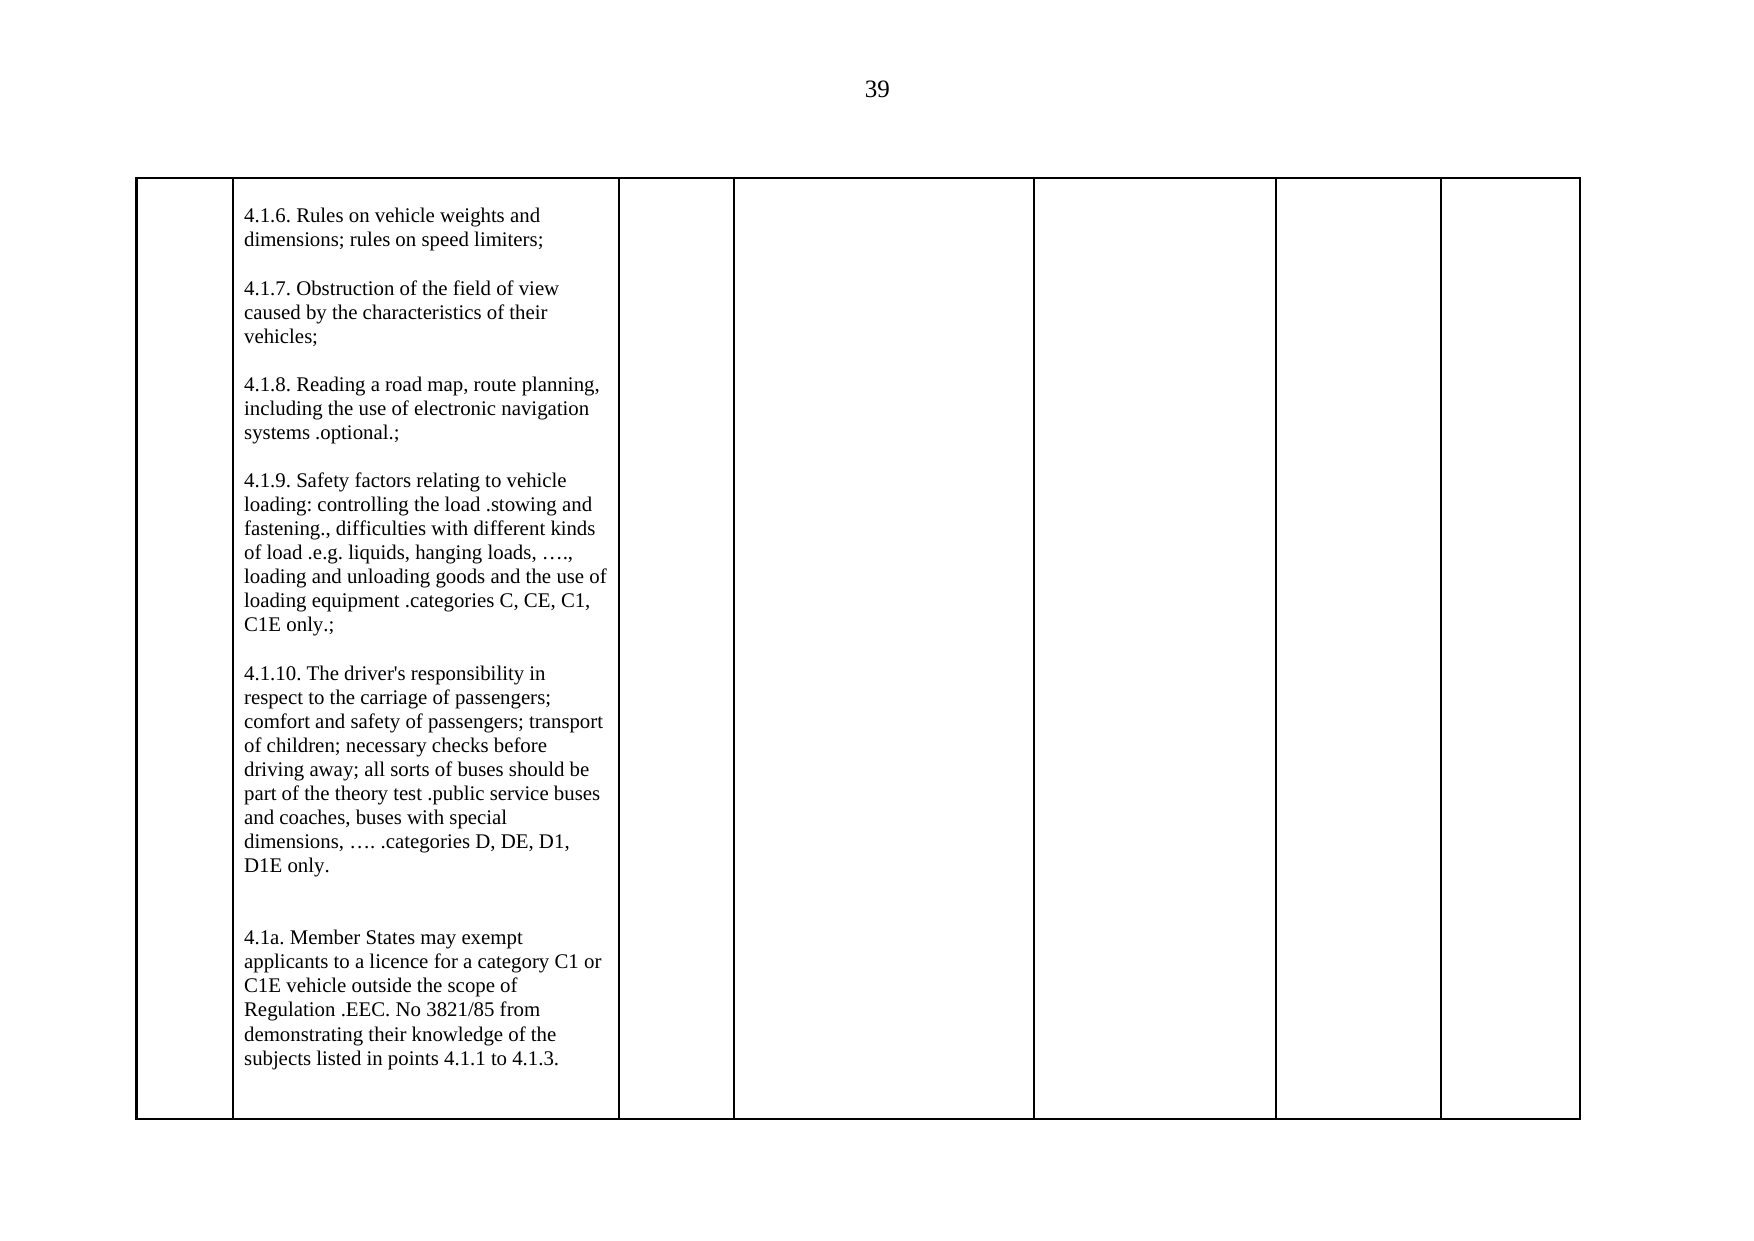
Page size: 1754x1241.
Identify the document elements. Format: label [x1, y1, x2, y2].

table_cell [138, 179, 232, 1118]
table_cell [620, 179, 733, 1118]
table_cell [234, 179, 618, 1118]
table_cell [1035, 179, 1275, 1118]
table_cell [1277, 179, 1440, 1118]
table_cell [1442, 179, 1579, 1118]
table_cell [735, 179, 1033, 1118]
